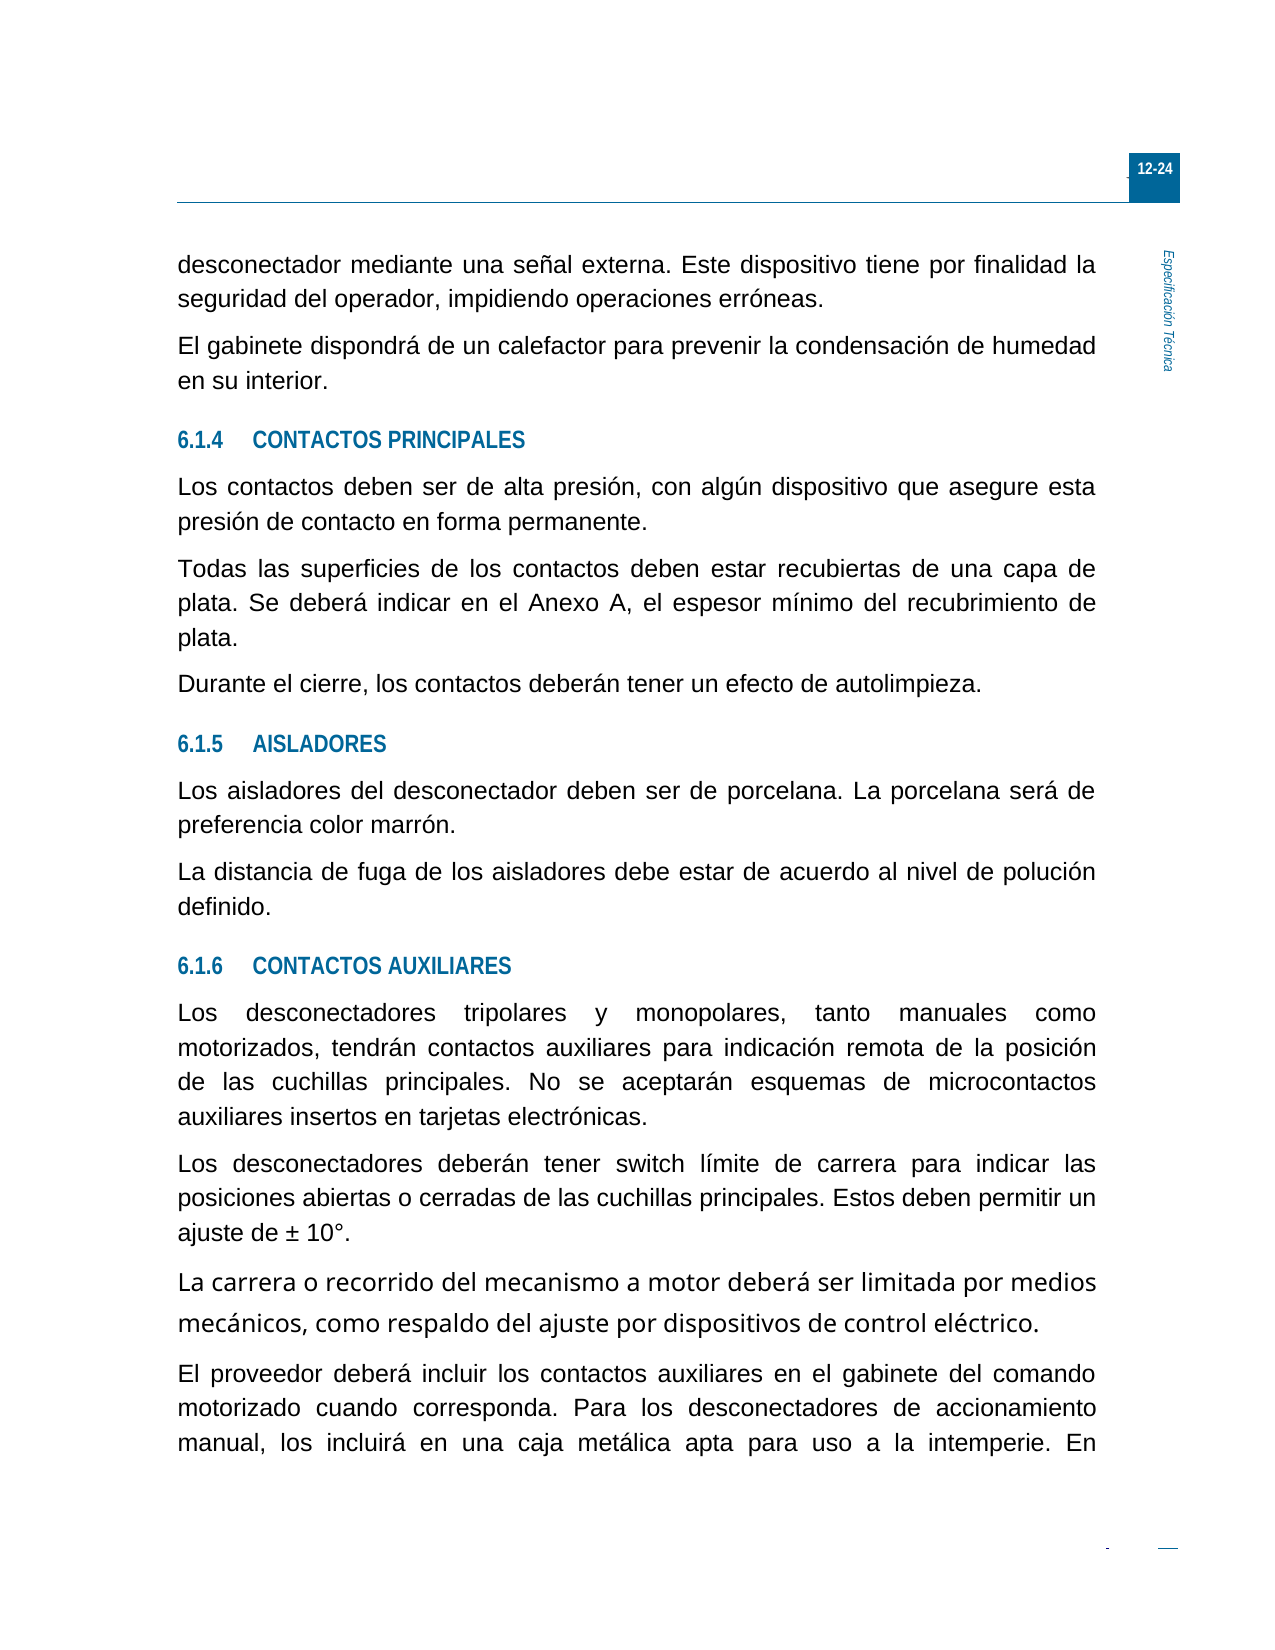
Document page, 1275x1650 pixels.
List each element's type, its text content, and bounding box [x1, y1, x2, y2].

text Durante el cierre, los contactos deberán tener un efecto de autolimpieza. [177, 669, 1098, 698]
text Los desconectadores tripolares y monopolares, tanto manuales como motorizados, tendrán contactos auxiliares para indicación remota de la posición de las cuchillas principales. No se aceptarán esquemas de microcontactos auxiliares insertos en tarjetas electrónicas. [177, 998, 1098, 1130]
text Todas las superficies de los contactos deben estar recubiertas de una capa de plata. Se deberá indicar en el Anexo A, el espesor mínimo del recubrimiento de plata. [177, 553, 1098, 651]
subtitle CONTACTOS PRINCIPALES [177, 425, 1098, 454]
text Los aisladores del desconectador deben ser de porcelana. La porcelana será de preferencia color marrón. [177, 776, 1098, 839]
text La carrera o recorrido del mecanismo a motor deberá ser limitada por medios mecánicos, como respaldo del ajuste por dispositivos de control eléctrico. [177, 1264, 1098, 1339]
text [177, 1359, 1098, 1456]
subtitle CONTACTOS AUXILIARES [177, 951, 1098, 980]
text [177, 250, 1098, 313]
subtitle AISLADORES [177, 729, 1098, 758]
text La distancia de fuga de los aisladores debe estar de acuerdo al nivel de polución definido. [177, 857, 1098, 921]
text Los desconectadores deberán tener switch límite de carrera para indicar las posiciones abiertas o cerradas de las cuchillas principales. Estos deben permitir un ajuste de ± 10°. [177, 1148, 1098, 1246]
text El gabinete dispondrá de un calefactor para prevenir la condensación de humedad en su interior. [177, 331, 1098, 394]
text Los contactos deben ser de alta presión, con algún dispositivo que asegure esta presión de contacto en forma permanente. [177, 472, 1098, 535]
